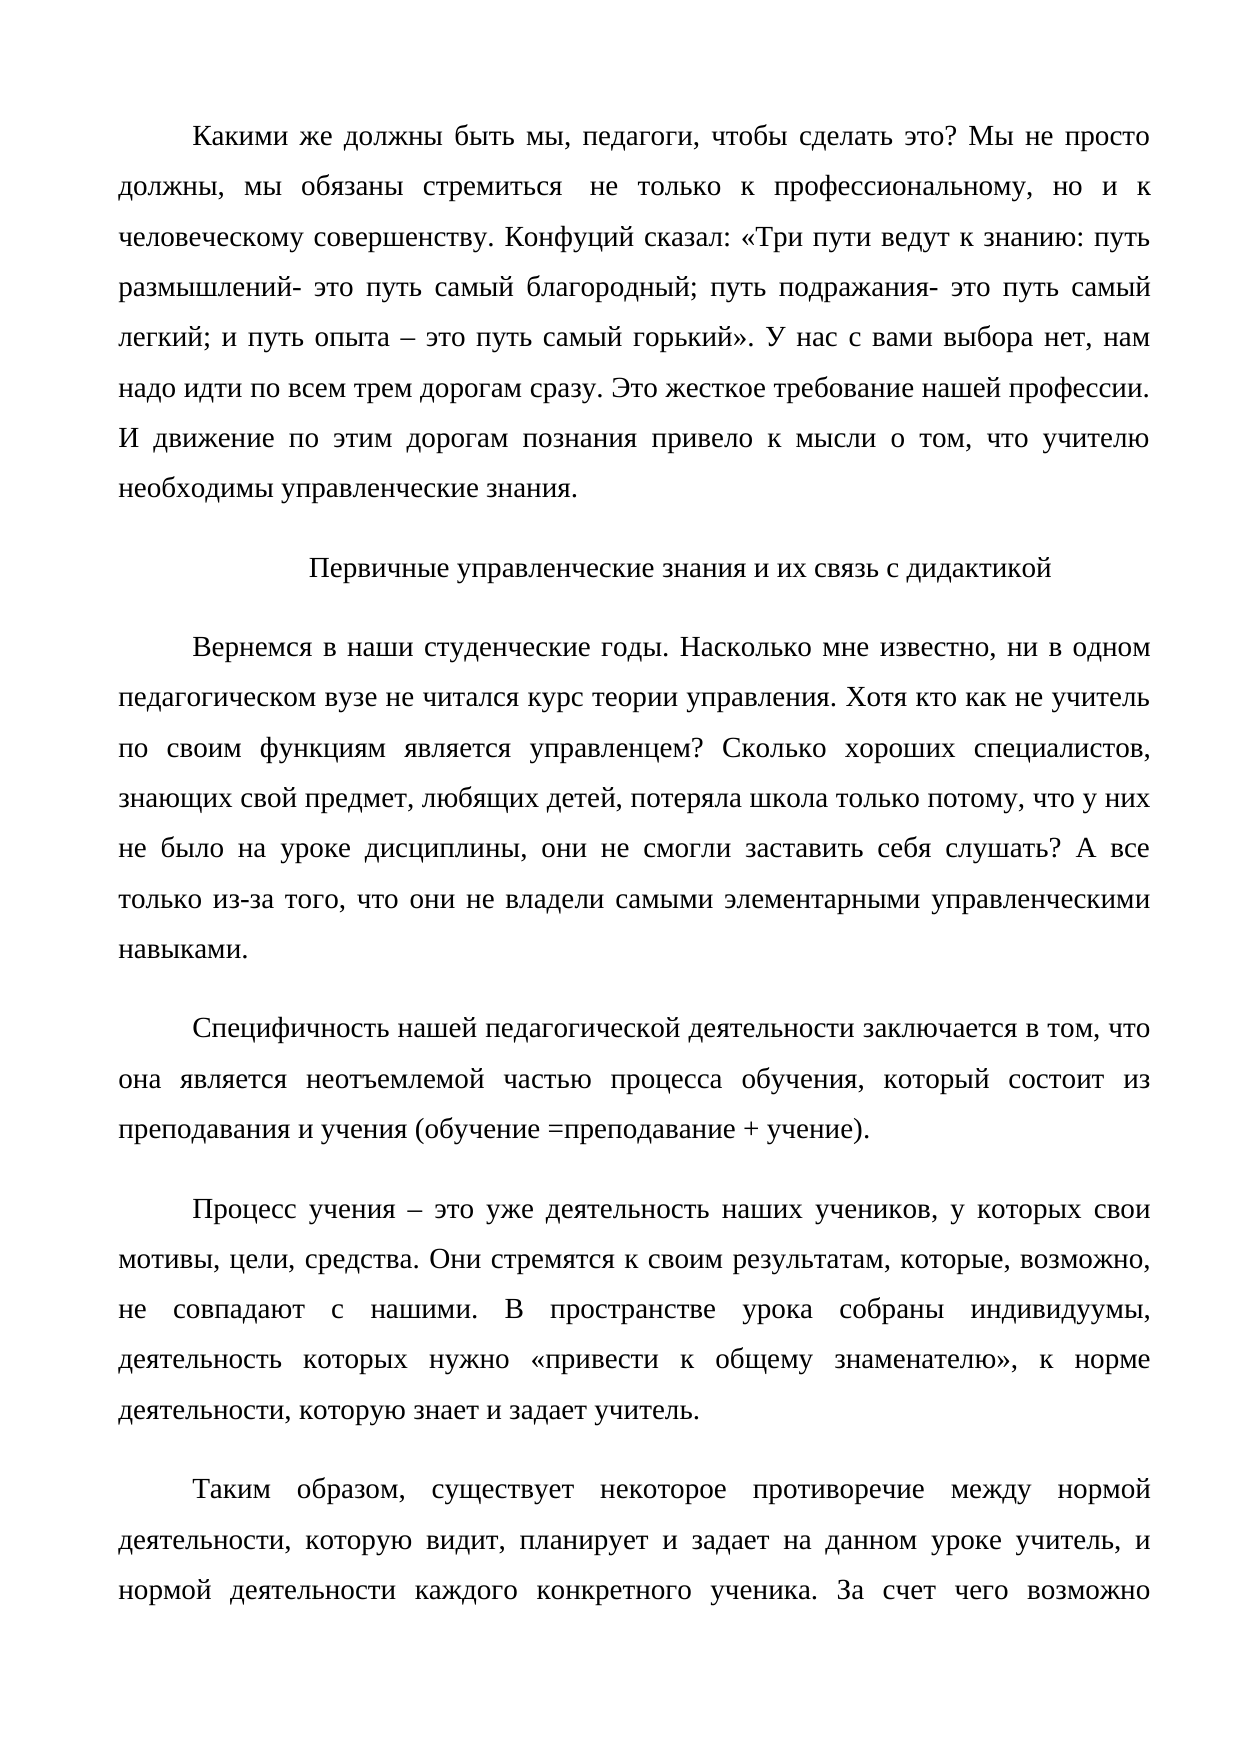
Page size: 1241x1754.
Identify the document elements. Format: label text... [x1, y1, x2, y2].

text Специфичность нашей педагогической деятельности заключается в том, что она является неотъемлемой частью процесса обучения, который состоит из преподавания и учения (обучение =преподавание + учение). [118, 1011, 1152, 1145]
text Какими же должны быть мы, педагоги, чтобы сделать это? Мы не просто должны, мы обязаны стремиться не только к профессиональному, но и к человеческому совершенству. Конфуций сказал: «Три пути ведут к знанию: путь размышлений- это путь самый благородный; путь подражания- это путь самый легкий; и путь опыта – это путь самый горький». У нас с вами выбора нет, нам надо идти по всем трем дорогам сразу. Это жесткое требование нашей профессии. И движение по этим дорогам познания привело к мысли о том, что учителю необходимы управленческие знания. [118, 118, 1152, 504]
text Вернемся в наши студенческие годы. Насколько мне известно, ни в одном педагогическом вузе не читался курс теории управления. Хотя кто как не учитель по своим функциям является управленцем? Сколько хороших специалистов, знающих свой предмет, любящих детей, потеряла школа только потому, что у них не было на уроке дисциплины, они не смогли заставить себя слушать? А все только из-за того, что они не владели самыми элементарными управленческими навыками. [118, 629, 1152, 965]
text Процесс учения – это уже деятельность наших учеников, у которых свои мотивы, цели, средства. Они стремятся к своим результатам, которые, возможно, не совпадают с нашими. В пространстве урока собраны индивидуумы, деятельность которых нужно «привести к общему знаменателю», к норме деятельности, которую знает и задает учитель. [118, 1191, 1152, 1426]
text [118, 1471, 1152, 1606]
text Первичные управленческие знания и их связь с дидактикой [118, 550, 1152, 583]
